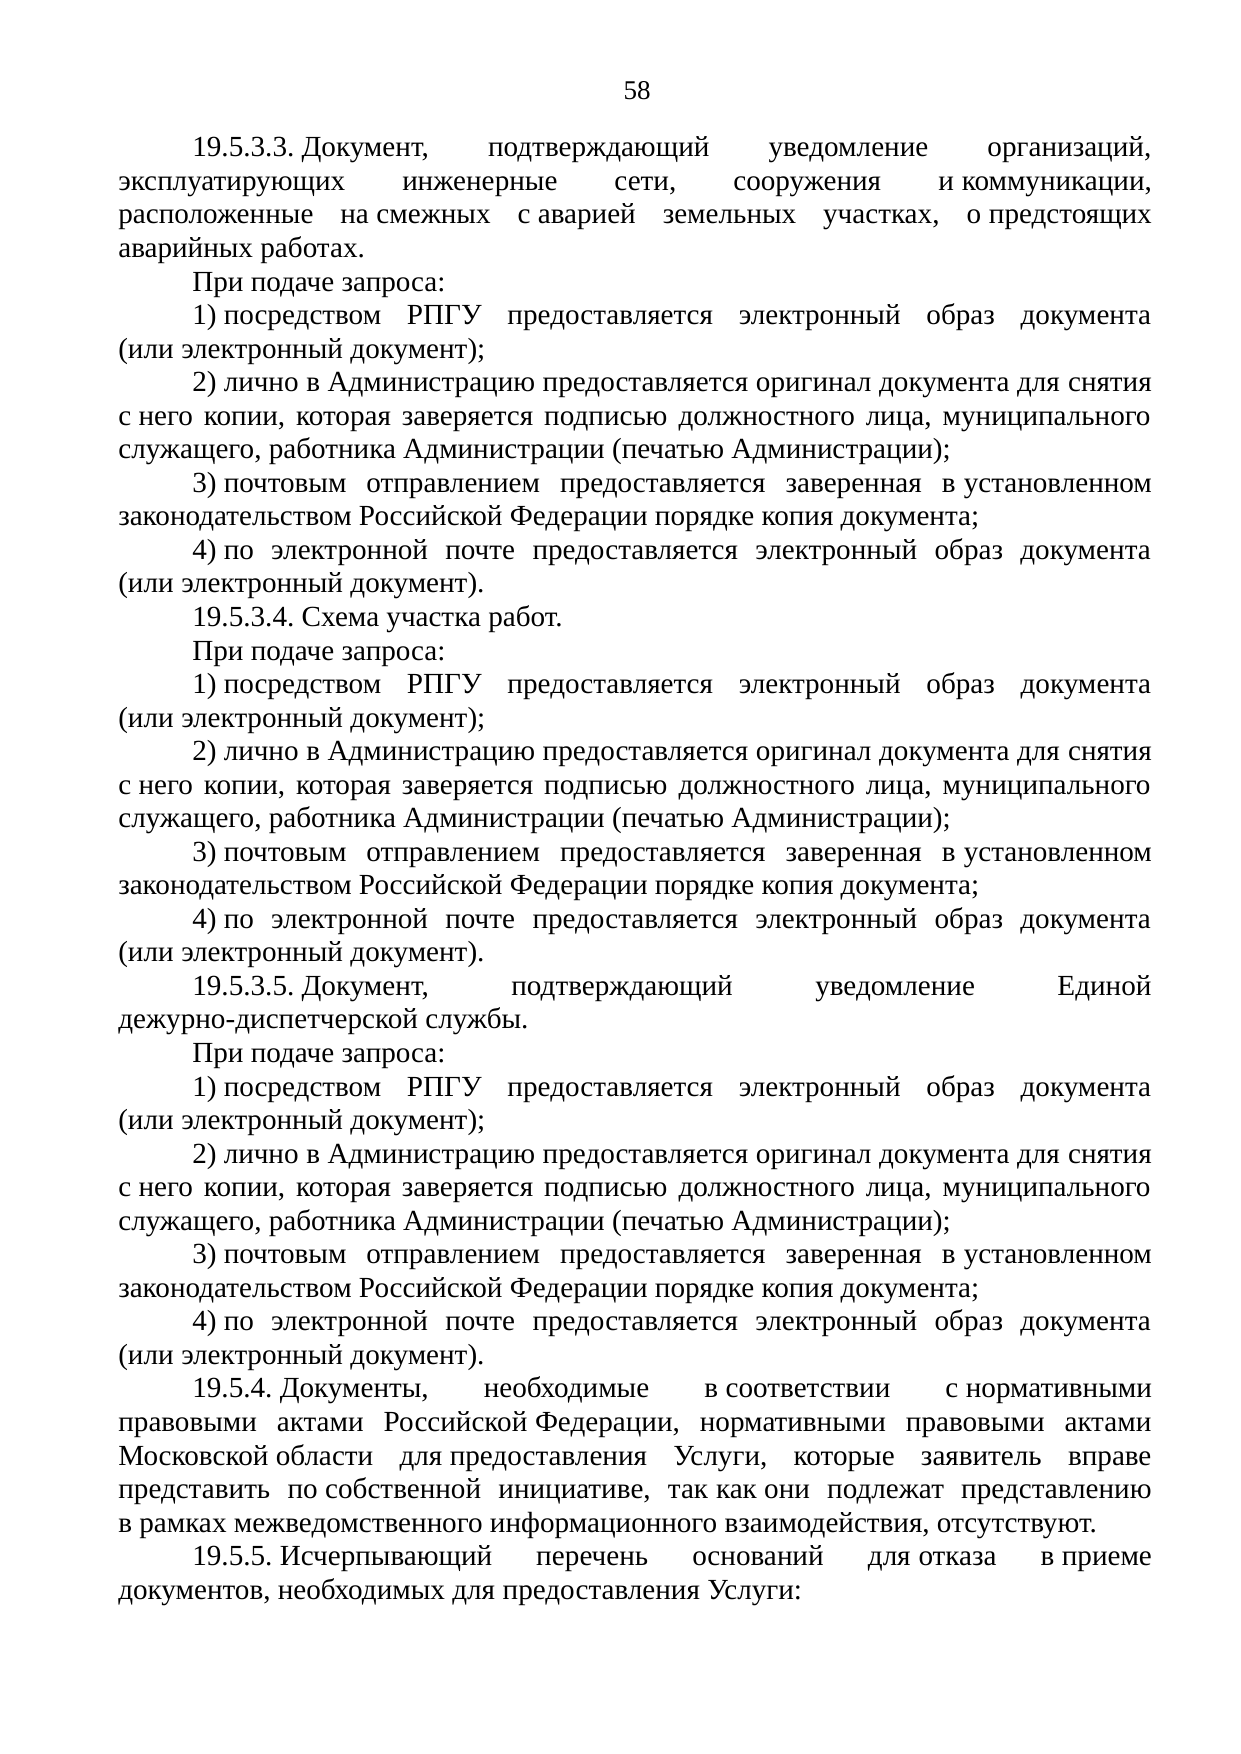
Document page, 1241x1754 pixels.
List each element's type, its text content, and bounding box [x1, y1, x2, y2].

text 19.5.3.3. Документ, подтверждающий уведомление организаций, эксплуатирующих инженерные сети, сооружения и коммуникации, расположенные на смежных с аварией земельных участках, о предстоящих аварийных работах. [118, 129, 1152, 264]
text 1) посредством РПГУ предоставляется электронный образ документа (или электронный документ); [118, 297, 1152, 364]
text 3) почтовым отправлением предоставляется заверенная в установленном законодательством Российской Федерации порядке копия документа; [118, 1236, 1152, 1303]
text 3) почтовым отправлением предоставляется заверенная в установленном законодательством Российской Федерации порядке копия документа; [118, 465, 1152, 532]
text При подаче запроса: [118, 1035, 1152, 1069]
text 19.5.3.4. Схема участка работ. [118, 599, 1152, 633]
text 4) по электронной почте предоставляется электронный образ документа (или электронный документ). [118, 1303, 1152, 1371]
text 4) по электронной почте предоставляется электронный образ документа (или электронный документ). [118, 901, 1152, 968]
text 1) посредством РПГУ предоставляется электронный образ документа (или электронный документ); [118, 1069, 1152, 1136]
text 19.5.4. Документы, необходимые в соответствии с нормативными правовыми актами Российской Федерации, нормативными правовыми актами Московской области для предоставления Услуги, которые заявитель вправе представить по собственной инициативе, так как они подлежат представлению в рамках межведомственного информационного взаимодействия, отсутствуют. [118, 1371, 1152, 1538]
text 2) лично в Администрацию предоставляется оригинал документа для снятия с него копии, которая заверяется подписью должностного лица, муниципального служащего, работника Администрации (печатью Администрации); [118, 364, 1152, 465]
text 2) лично в Администрацию предоставляется оригинал документа для снятия с него копии, которая заверяется подписью должностного лица, муниципального служащего, работника Администрации (печатью Администрации); [118, 733, 1152, 834]
text 1) посредством РПГУ предоставляется электронный образ документа (или электронный документ); [118, 666, 1152, 733]
text 3) почтовым отправлением предоставляется заверенная в установленном законодательством Российской Федерации порядке копия документа; [118, 834, 1152, 901]
text 4) по электронной почте предоставляется электронный образ документа (или электронный документ). [118, 532, 1152, 599]
text При подаче запроса: [118, 264, 1152, 297]
text 2) лично в Администрацию предоставляется оригинал документа для снятия с него копии, которая заверяется подписью должностного лица, муниципального служащего, работника Администрации (печатью Администрации); [118, 1136, 1152, 1236]
text 19.5.5. Исчерпывающий перечень оснований для отказа в приеме документов, необходимых для предоставления Услуги: [118, 1538, 1152, 1605]
text 19.5.3.5. Документ, подтверждающий уведомление Единой дежурно⁠-⁠диспетчерской службы. [118, 968, 1152, 1035]
text При подаче запроса: [118, 633, 1152, 666]
